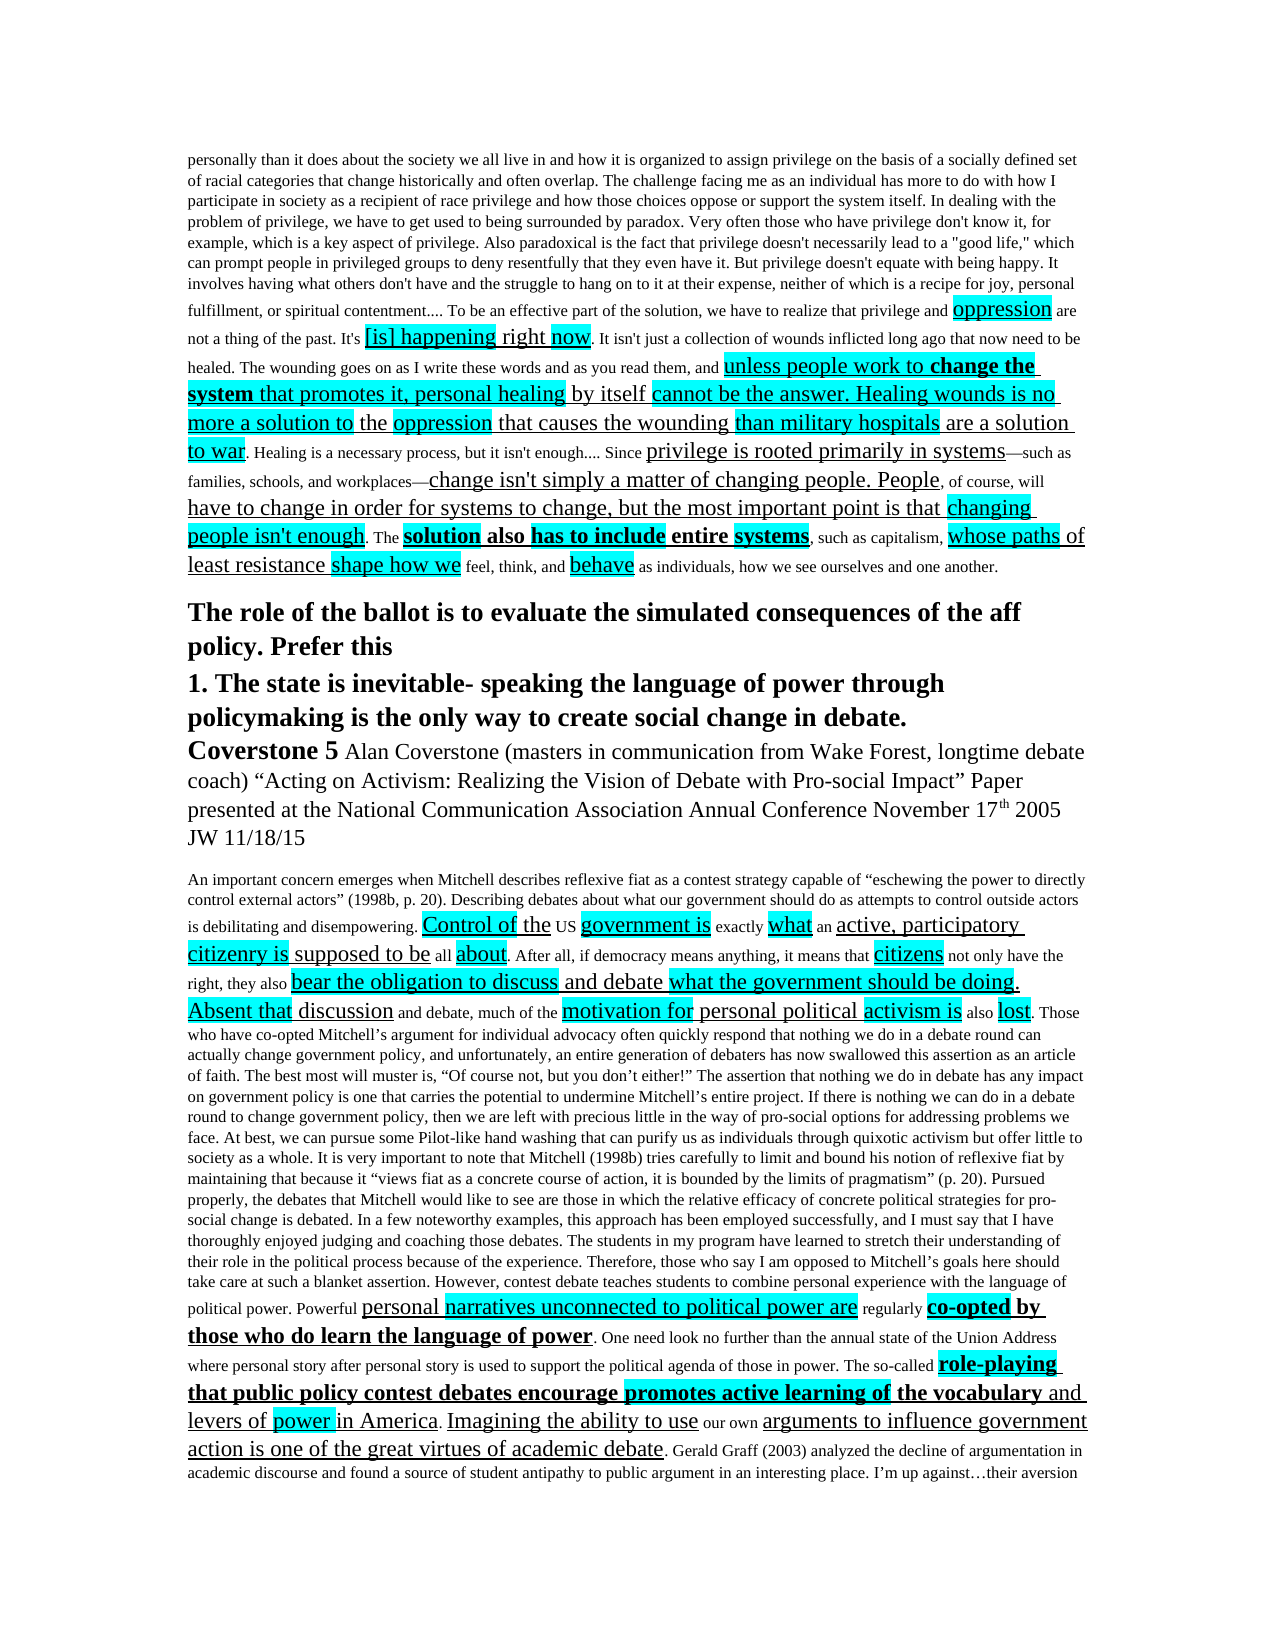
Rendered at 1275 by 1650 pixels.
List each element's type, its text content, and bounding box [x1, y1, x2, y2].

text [187, 869, 1087, 1401]
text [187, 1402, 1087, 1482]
subtitle The role of the ballot is to evaluate the simulated consequences of the aff policy. Prefer this [187, 596, 1087, 661]
text Coverstone 5 Alan Coverstone (masters in communication from Wake Forest, longtime debate coach) “Acting on Activism: Realizing the Vision of Debate with Pro-social Impact” Paper presented at the National Communication Association Annual Conference November 17th 2005 JW 11/18/15 [187, 734, 1087, 851]
subtitle 1. The state is inevitable- speaking the language of power through policymaking is the only way to create social change in debate. [187, 667, 1087, 732]
